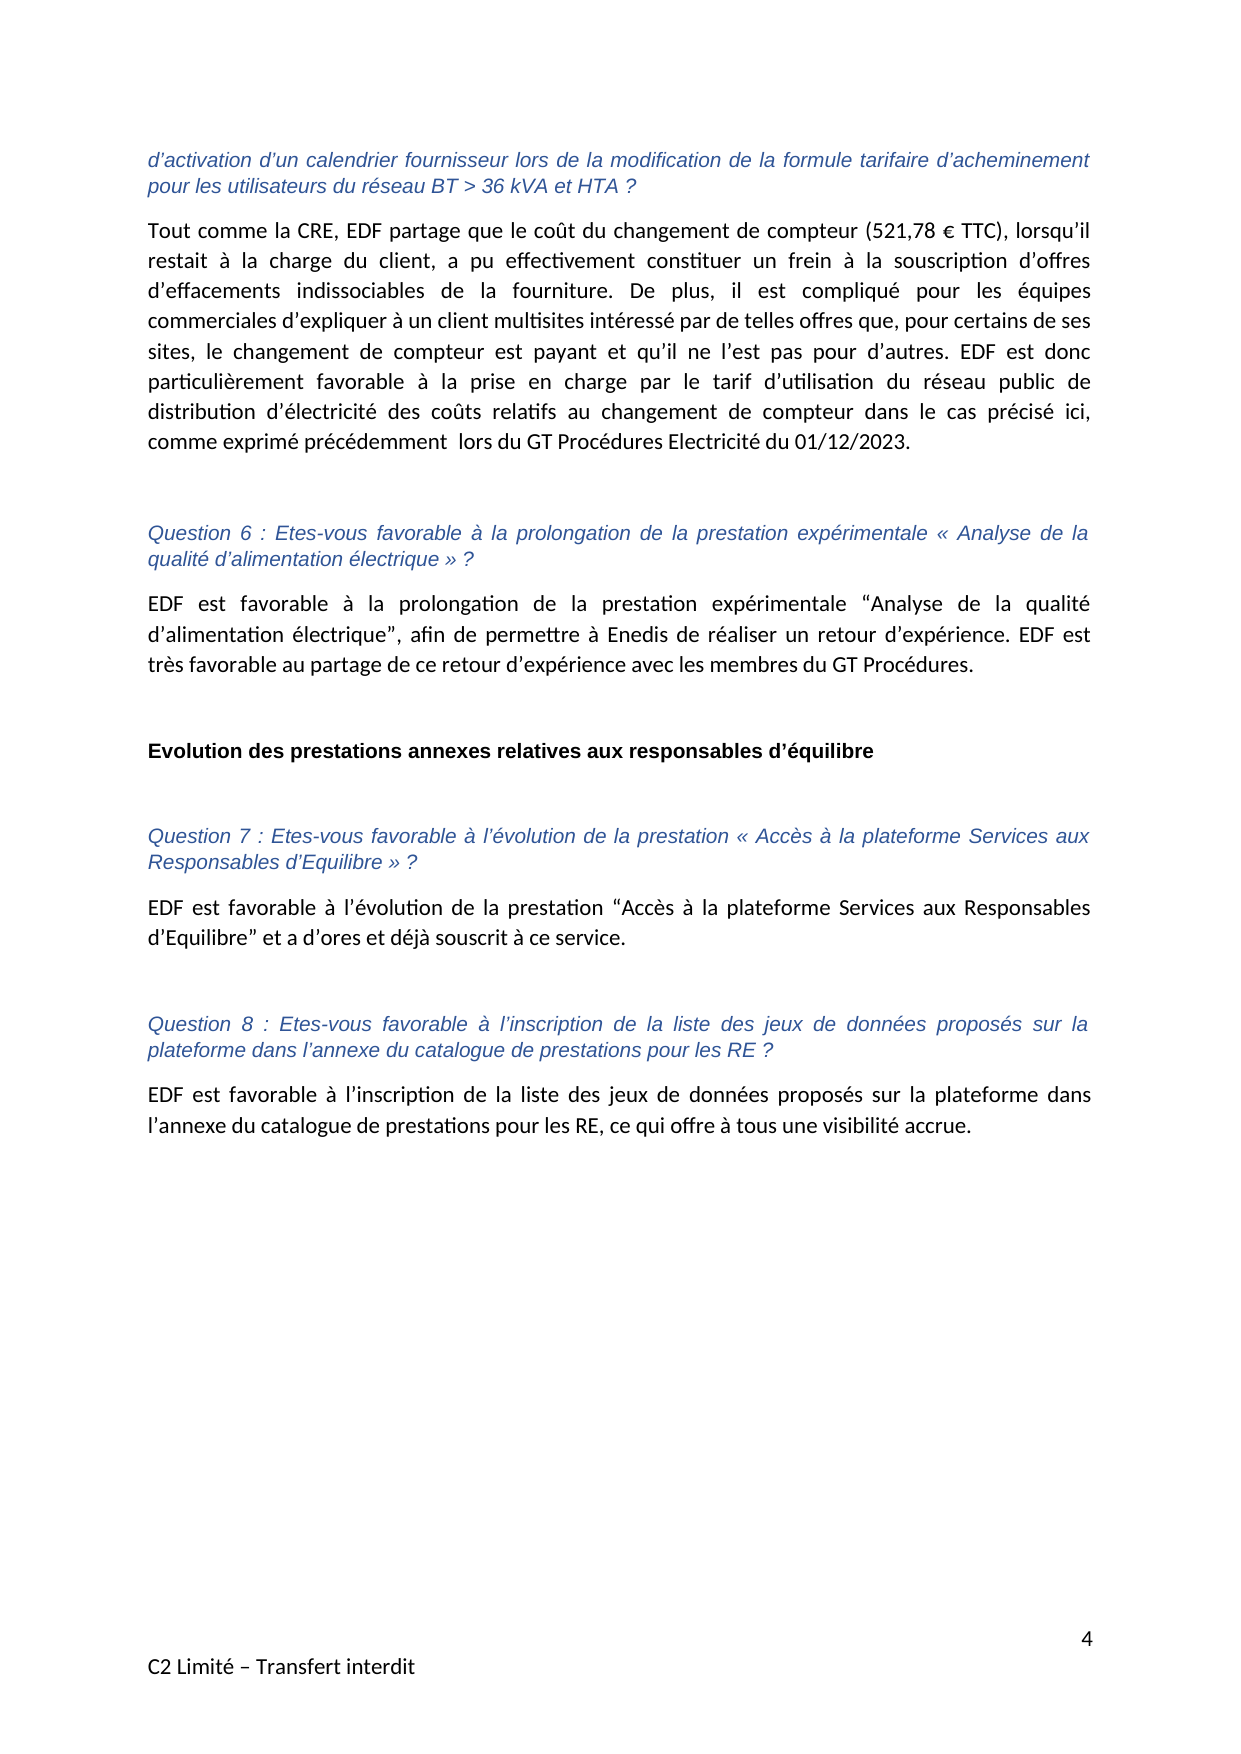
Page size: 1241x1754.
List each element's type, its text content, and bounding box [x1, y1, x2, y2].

text Question 8 : Etes-vous favorable à l’inscription de la liste des jeux de données proposés sur la plateforme dans l’annexe du catalogue de prestations pour les RE ? [148, 1012, 1093, 1062]
text EDF est favorable à l’évolution de la prestation “Accès à la plateforme Services aux Responsables d’Equilibre” et a d’ores et déjà souscrit à ce service. [148, 893, 1093, 951]
text Question 7 : Etes-vous favorable à l’évolution de la prestation « Accès à la plateforme Services aux Responsables d’Equilibre » ? [148, 824, 1093, 874]
text EDF est favorable à l’inscription de la liste des jeux de données proposés sur la plateforme dans l’annexe du catalogue de prestations pour les RE, ce qui offre à tous une visibilité accrue. [148, 1081, 1093, 1139]
text Tout comme la CRE, EDF partage que le coût du changement de compteur (521,78 € TTC), lorsqu’il restait à la charge du client, a pu effectivement constituer un frein à la souscription d’offres d’effacements indissociables de la fourniture. De plus, il est compliqué pour les équipes commerciales d’expliquer à un client multisites intéressé par de telles offres que, pour certains de ses sites, le changement de compteur est payant et qu’il ne l’est pas pour d’autres. EDF est donc particulièrement favorable à la prise en charge par le tarif d’utilisation du réseau public de distribution d’électricité des coûts relatifs au changement de compteur dans le cas précisé ici, comme exprimé précédemment lors du GT Procédures Electricité du 01/12/2023. [148, 216, 1093, 455]
text Question 6 : Etes-vous favorable à la prolongation de la prestation expérimentale « Analyse de la qualité d’alimentation électrique » ? [148, 521, 1093, 571]
text EDF est favorable à la prolongation de la prestation expérimentale “Analyse de la qualité d’alimentation électrique”, afin de permettre à Enedis de réaliser un retour d’expérience. EDF est très favorable au partage de ce retour d’expérience avec les membres du GT Procédures. [148, 589, 1093, 678]
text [148, 148, 1093, 197]
text Evolution des prestations annexes relatives aux responsables d’équilibre [148, 739, 1093, 763]
